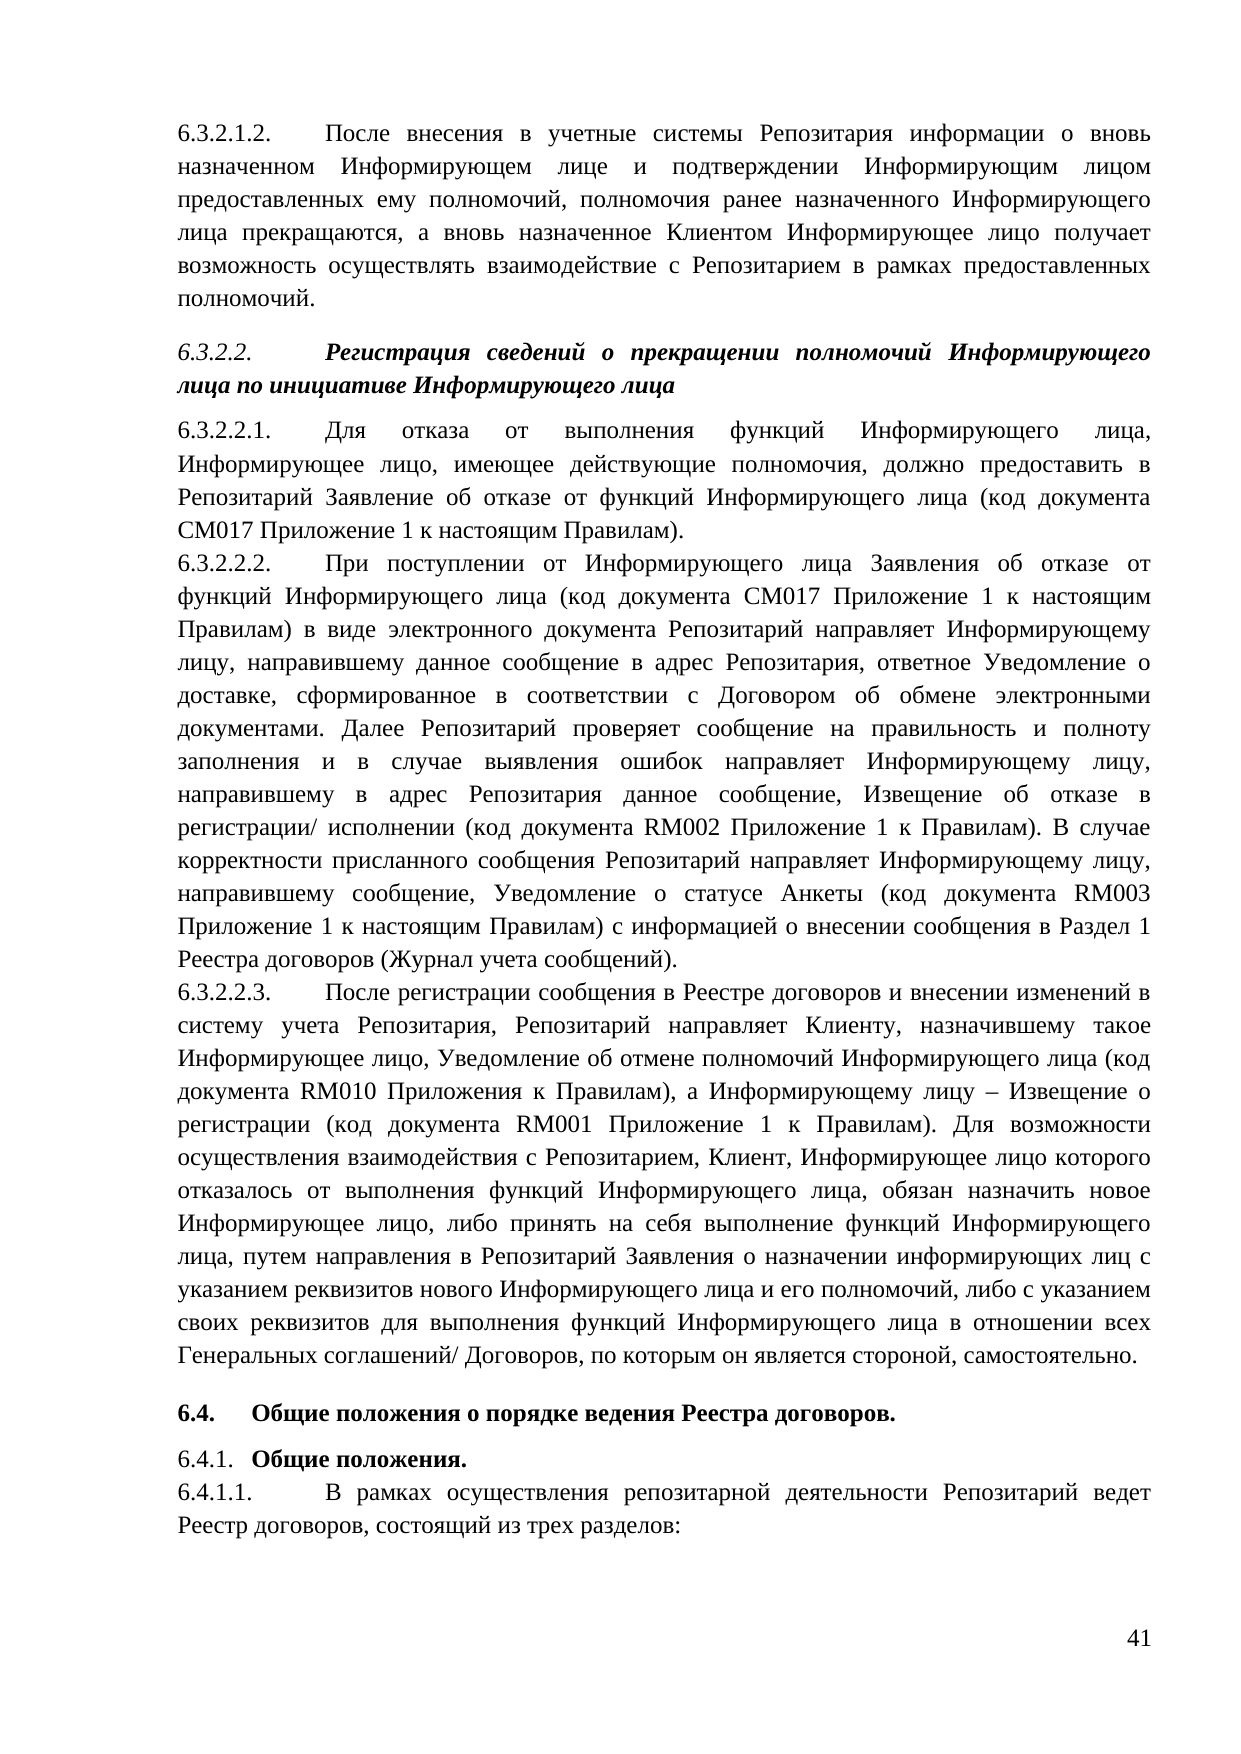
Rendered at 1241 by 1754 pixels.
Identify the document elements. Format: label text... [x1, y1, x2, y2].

list Общие положения. [177, 1444, 1152, 1472]
list В рамках осуществления репозитарной деятельности Репозитарий ведет Реестр договоров, состоящий из трех разделов: [177, 1477, 1152, 1538]
list При поступлении от Информирующего лица Заявления об отказе от функций Информирующего лица (код документа СМ017 Приложение 1 к настоящим Правилам) в виде электронного документа Репозитарий направляет Информирующему лицу, направившему данное сообщение в адрес Репозитария, ответное Уведомление о доставке, сформированное в соответствии с Договором об обмене электронными документами. Далее Репозитарий проверяет сообщение на правильность и полноту заполнения и в случае выявления ошибок направляет Информирующему лицу, направившему в адрес Репозитария данное сообщение, Извещение об отказе в регистрации/ исполнении (код документа RM002 Приложение 1 к Правилам). В случае корректности присланного сообщения Репозитарий направляет Информирующему лицу, направившему сообщение, Уведомление о статусе Анкеты (код документа RM003 Приложение 1 к настоящим Правилам) с информацией о внесении сообщения в Раздел 1 Реестра договоров (Журнал учета сообщений). [177, 548, 1152, 973]
list После внесения в учетные системы Репозитария информации о вновь назначенном Информирующем лице и подтверждении Информирующим лицом предоставленных ему полномочий, полномочия ранее назначенного Информирующего лица прекращаются, а вновь назначенное Клиентом Информирующее лицо получает возможность осуществлять взаимодействие с Репозитарием в рамках предоставленных полномочий. [177, 118, 1152, 312]
list После регистрации сообщения в Реестре договоров и внесении изменений в систему учета Репозитария, Репозитарий направляет Клиенту, назначившему такое Информирующее лицо, Уведомление об отмене полномочий Информирующего лица (код документа RM010 Приложения к Правилам), а Информирующему лицу – Извещение о регистрации (код документа RM001 Приложение 1 к Правилам). Для возможности осуществления взаимодействия с Репозитарием, Клиент, Информирующее лицо которого отказалось от выполнения функций Информирующего лица, обязан назначить новое Информирующее лицо, либо принять на себя выполнение функций Информирующего лица, путем направления в Репозитарий Заявления о назначении информирующих лиц с указанием реквизитов нового Информирующего лица и его полномочий, либо с указанием своих реквизитов для выполнения функций Информирующего лица в отношении всех Генеральных соглашений/ Договоров, по которым он является стороной, самостоятельно. [177, 977, 1152, 1369]
list Для отказа от выполнения функций Информирующего лица, Информирующее лицо, имеющее действующие полномочия, должно предоставить в Репозитарий Заявление об отказе от функций Информирующего лица (код документа СМ017 Приложение 1 к настоящим Правилам). [177, 416, 1152, 543]
subtitle Регистрация сведений о прекращении полномочий Информирующего лица по инициативе Информирующего лица [177, 337, 1152, 399]
subtitle Общие положения о порядке ведения Реестра договоров. [177, 1398, 1152, 1427]
